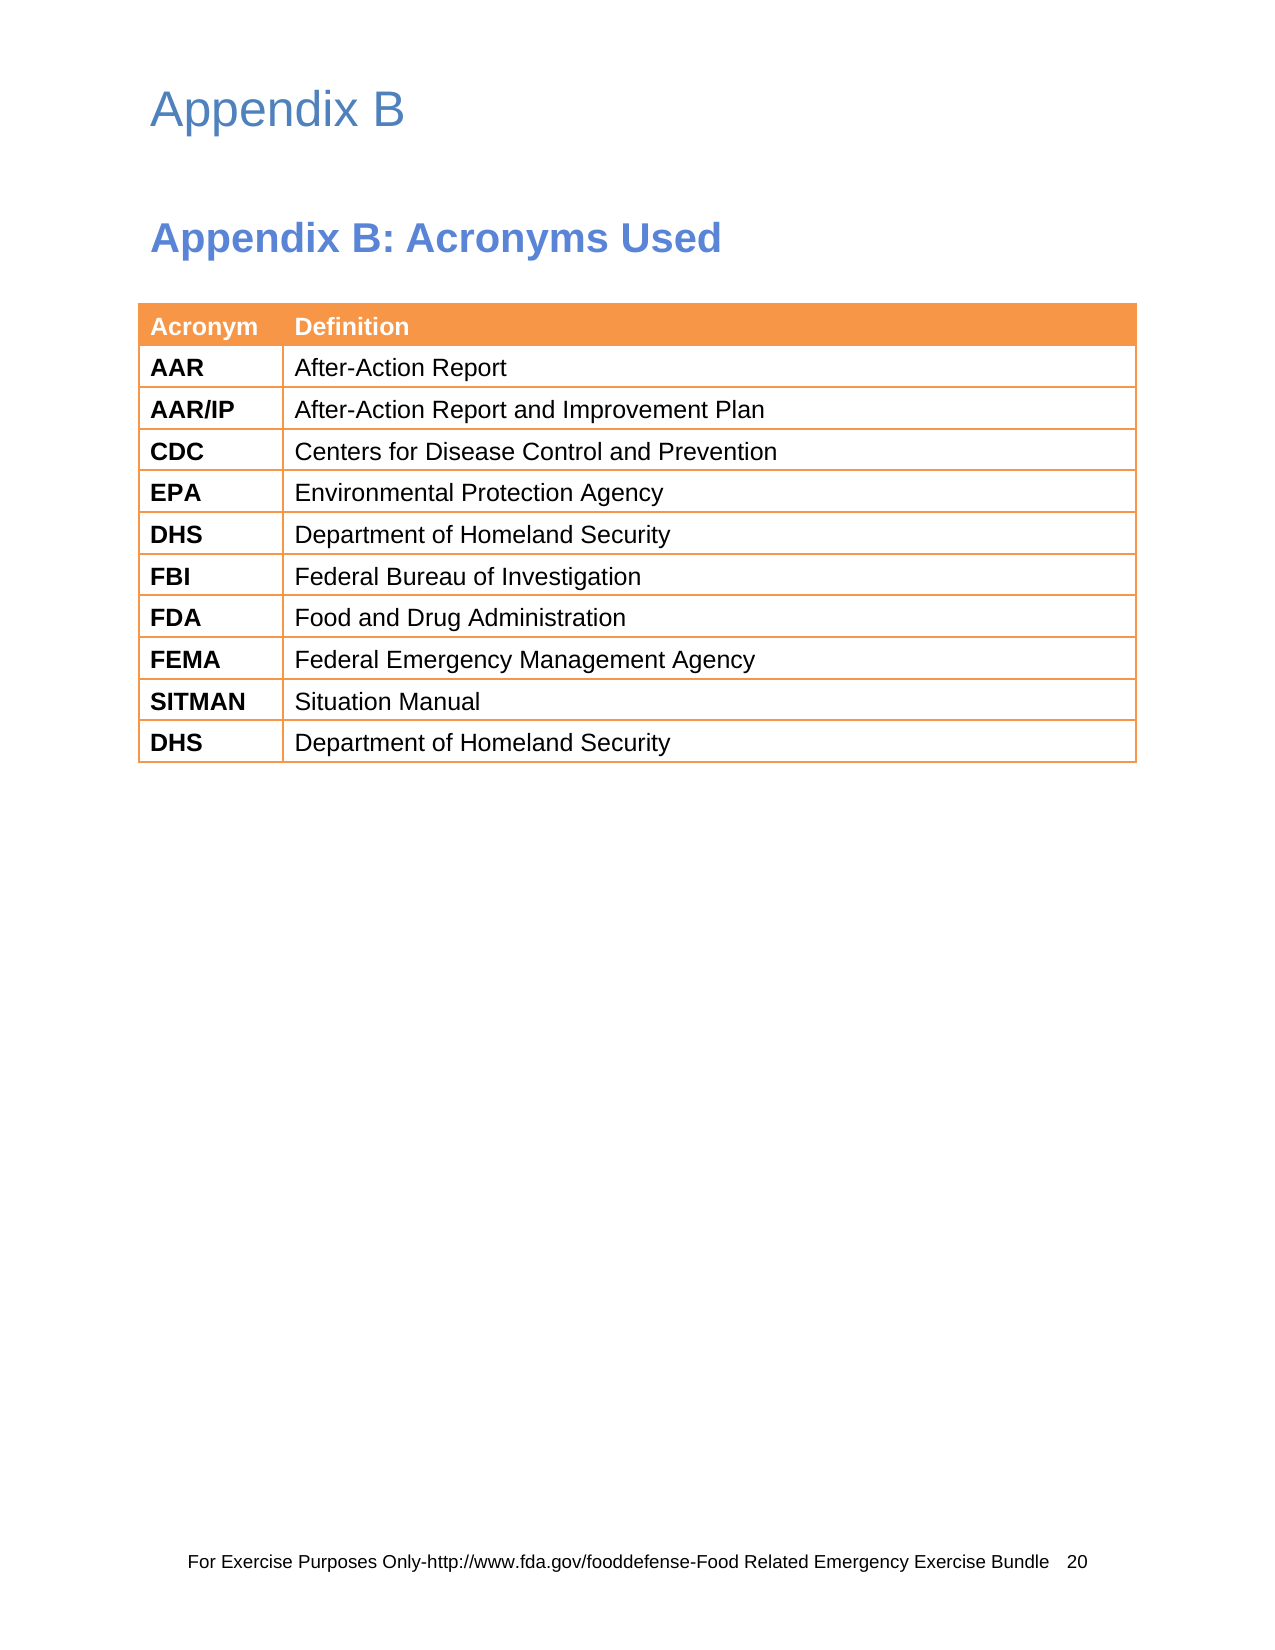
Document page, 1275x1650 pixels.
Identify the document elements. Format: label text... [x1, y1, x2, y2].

table_cell Food and Drug Administration [284, 596, 1135, 636]
table_cell CDC [140, 430, 282, 469]
table_header Definition [284, 305, 1135, 344]
table_cell Department of Homeland Security [284, 721, 1135, 761]
table_header Acronym [140, 305, 282, 344]
table_cell FBI [140, 555, 282, 594]
table_cell Centers for Disease Control and Prevention [284, 430, 1135, 469]
table_cell Department of Homeland Security [284, 513, 1135, 553]
table_cell DHS [140, 721, 282, 761]
table_cell SITMAN [140, 680, 282, 719]
table_cell Federal Emergency Management Agency [284, 638, 1135, 678]
table_cell After-Action Report [284, 346, 1135, 386]
table_cell FDA [140, 596, 282, 636]
table_cell AAR [140, 346, 282, 386]
table_cell Situation Manual [284, 680, 1135, 719]
table_cell FEMA [140, 638, 282, 678]
table_cell EPA [140, 471, 282, 511]
table_cell Federal Bureau of Investigation [284, 555, 1135, 594]
table_cell Environmental Protection Agency [284, 471, 1135, 511]
table_cell AAR/IP [140, 388, 282, 428]
table_cell DHS [140, 513, 282, 553]
table_cell After-Action Report and Improvement Plan [284, 388, 1135, 428]
subtitle Appendix B: Acronyms Used [150, 213, 1125, 261]
